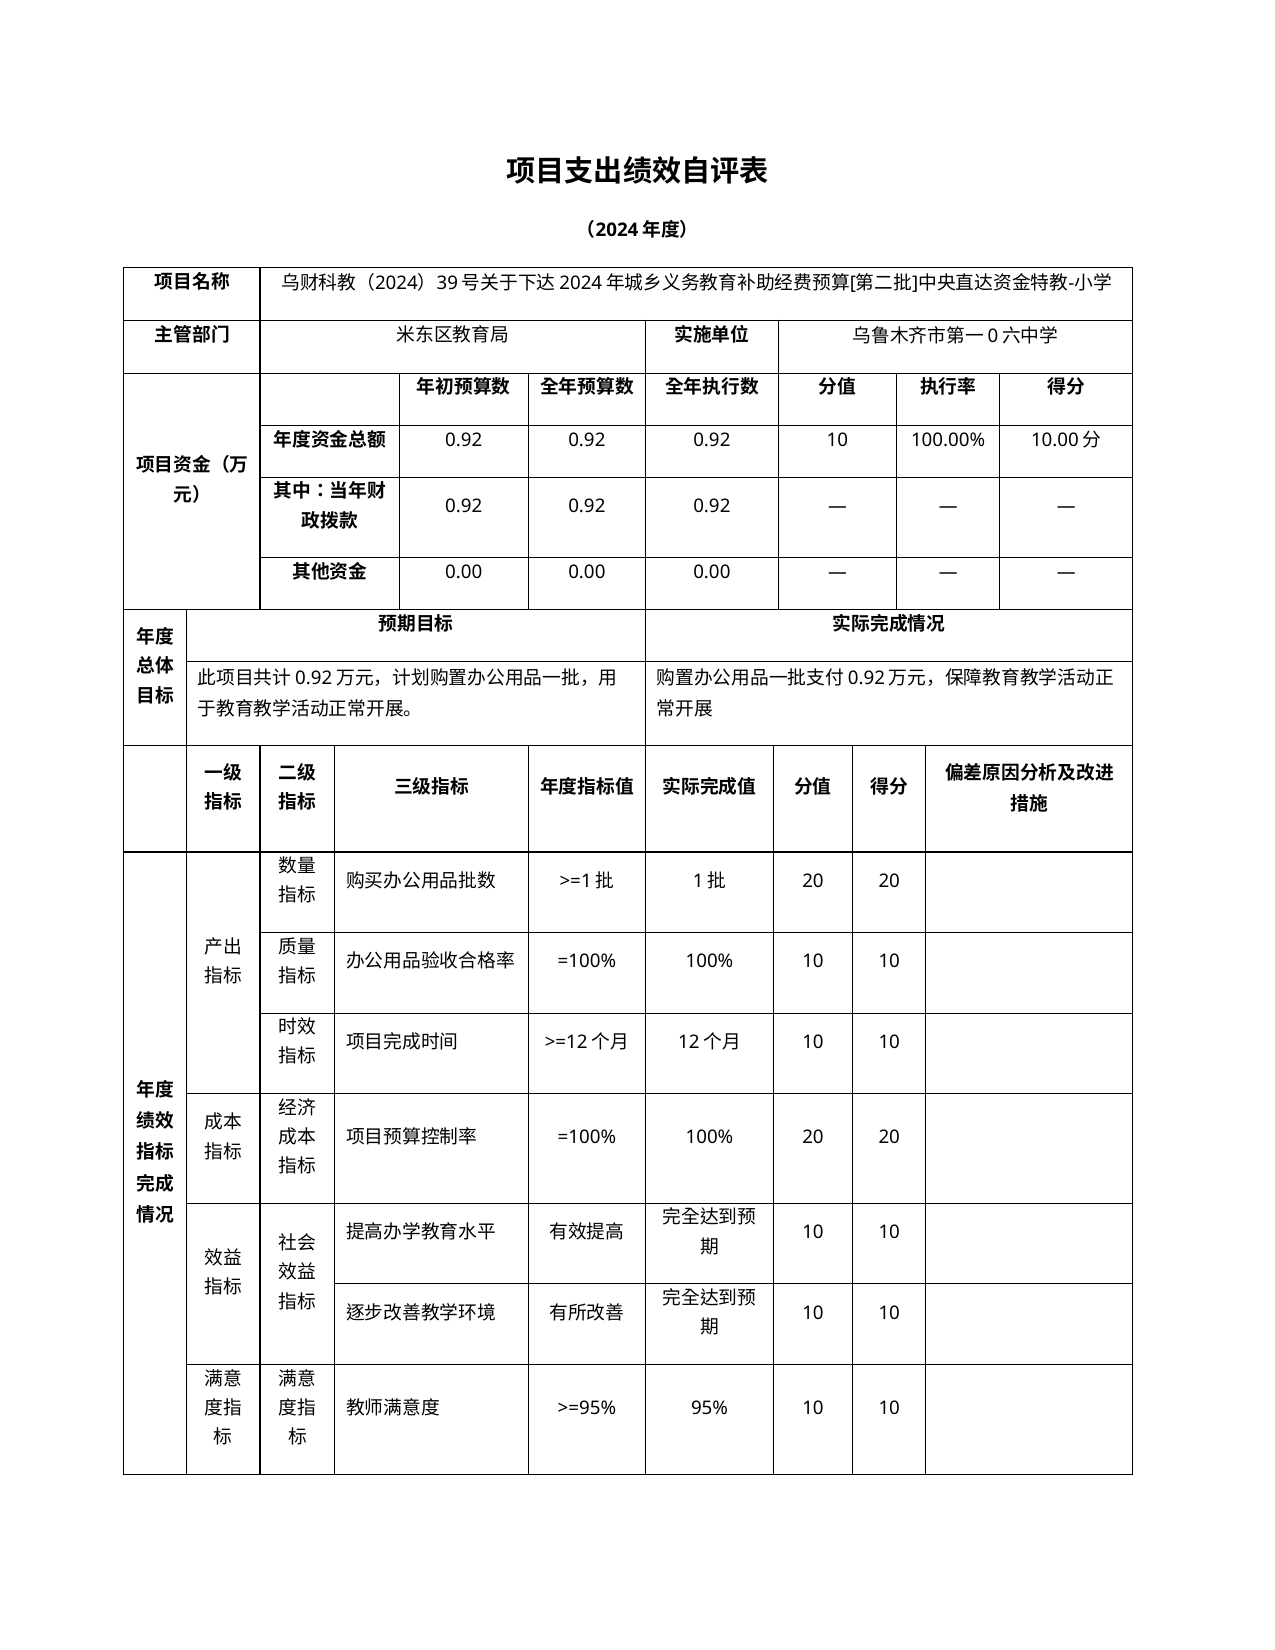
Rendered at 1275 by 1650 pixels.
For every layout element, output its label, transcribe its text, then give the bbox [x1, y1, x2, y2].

table_cell 年度绩效指标完成情况 [124, 853, 186, 1474]
table_cell 提高办学教育水平 [335, 1204, 528, 1283]
table_cell 完全达到预期 [646, 1204, 773, 1283]
table_cell 0.92 [529, 426, 645, 477]
table_cell 完全达到预期 [646, 1284, 773, 1364]
table_cell 10 [853, 1365, 925, 1474]
table_cell 有效提高 [529, 1204, 645, 1283]
table_cell 10 [853, 1014, 925, 1093]
table_header 项目名称 [124, 268, 259, 319]
table_cell 其中：当年财政拨款 [261, 478, 399, 557]
table_header 乌财科教（2024）39号关于下达2024年城乡义务教育补助经费预算[第二批]中央直达资金特教-小学 [261, 268, 1132, 319]
table_cell 满意度指标 [261, 1365, 334, 1474]
table_cell 主管部门 [124, 321, 259, 372]
table_cell 年度总体目标 [124, 610, 186, 745]
table_cell 实际完成情况 [646, 610, 1132, 661]
table_cell 95% [646, 1365, 773, 1474]
table_cell 年初预算数 [400, 374, 528, 424]
table_cell 10 [853, 1204, 925, 1283]
table_cell 0.00 [646, 558, 778, 609]
table_cell =100% [529, 933, 645, 1012]
table_cell 0.92 [400, 426, 528, 477]
table_cell 实施单位 [646, 321, 778, 372]
table_cell 10 [774, 1014, 852, 1093]
table_cell 效益指标 [187, 1204, 259, 1364]
table_cell — [779, 558, 896, 609]
table_cell 10 [774, 1204, 852, 1283]
table_cell 其他资金 [261, 558, 399, 609]
table_cell 得分 [853, 746, 925, 851]
table_cell 有所改善 [529, 1284, 645, 1364]
table_cell 0.00 [529, 558, 645, 609]
table_cell 经济成本指标 [261, 1094, 334, 1203]
table_cell 分值 [779, 374, 896, 424]
table_cell 项目预算控制率 [335, 1094, 528, 1203]
table_cell 12个月 [646, 1014, 773, 1093]
table_cell 教师满意度 [335, 1365, 528, 1474]
table_cell 乌鲁木齐市第一0六中学 [779, 321, 1132, 372]
table_cell 0.92 [646, 478, 778, 557]
table_cell 全年预算数 [529, 374, 645, 424]
table_cell 得分 [1000, 374, 1132, 424]
table_cell [926, 1014, 1132, 1093]
table_cell 购买办公用品批数 [335, 853, 528, 932]
table_cell 满意度指标 [187, 1365, 259, 1474]
table_cell 年度资金总额 [261, 426, 399, 477]
table_cell [926, 1284, 1132, 1364]
text 项目支出绩效自评表 [187, 150, 1087, 190]
table_cell 0.92 [646, 426, 778, 477]
table_cell [261, 374, 399, 424]
table_cell [926, 1204, 1132, 1283]
table_cell 100% [646, 1094, 773, 1203]
table_cell 1批 [646, 853, 773, 932]
table_cell 10 [853, 933, 925, 1012]
table_cell 20 [853, 1094, 925, 1203]
table_cell 逐步改善教学环境 [335, 1284, 528, 1364]
table_cell — [897, 558, 999, 609]
table_cell >=12个月 [529, 1014, 645, 1093]
table_cell 购置办公用品一批支付0.92万元，保障教育教学活动正常开展 [646, 662, 1132, 745]
table_cell 10 [779, 426, 896, 477]
text （2024年度） [187, 216, 1087, 242]
table_cell [926, 1094, 1132, 1203]
table_cell [926, 1365, 1132, 1474]
table_cell 年度指标值 [529, 746, 645, 851]
table_cell 0.00 [400, 558, 528, 609]
table_cell 质量指标 [261, 933, 334, 1012]
table_cell 10.00分 [1000, 426, 1132, 477]
table_cell 米东区教育局 [261, 321, 645, 372]
table_cell 三级指标 [335, 746, 528, 851]
table_cell 10 [774, 1365, 852, 1474]
table_cell 分值 [774, 746, 852, 851]
table_cell 办公用品验收合格率 [335, 933, 528, 1012]
table_cell — [897, 478, 999, 557]
table_cell 时效指标 [261, 1014, 334, 1093]
table_cell 二级指标 [261, 746, 334, 851]
table_cell 100% [646, 933, 773, 1012]
table_cell 此项目共计0.92万元，计划购置办公用品一批，用于教育教学活动正常开展。 [187, 662, 645, 745]
table_cell 20 [853, 853, 925, 932]
table_cell — [1000, 558, 1132, 609]
table_cell — [779, 478, 896, 557]
table_cell >=1批 [529, 853, 645, 932]
table_cell 预期目标 [187, 610, 645, 661]
table_cell 偏差原因分析及改进措施 [926, 746, 1132, 851]
table_cell 执行率 [897, 374, 999, 424]
table_cell 成本指标 [187, 1094, 259, 1203]
table_cell 全年执行数 [646, 374, 778, 424]
table_cell 100.00% [897, 426, 999, 477]
table_cell 产出指标 [187, 853, 259, 1093]
table_cell 10 [774, 1284, 852, 1364]
table_cell 0.92 [400, 478, 528, 557]
table_cell 20 [774, 1094, 852, 1203]
table_cell [926, 933, 1132, 1012]
table_cell 社会效益指标 [261, 1204, 334, 1364]
table_cell 10 [774, 933, 852, 1012]
table_cell =100% [529, 1094, 645, 1203]
table_cell 10 [853, 1284, 925, 1364]
table_cell — [1000, 478, 1132, 557]
table_cell 20 [774, 853, 852, 932]
table_cell [124, 746, 186, 851]
table_cell 0.92 [529, 478, 645, 557]
table_cell 一级指标 [187, 746, 259, 851]
table_cell 项目完成时间 [335, 1014, 528, 1093]
table_cell [926, 853, 1132, 932]
table_cell >=95% [529, 1365, 645, 1474]
table_cell 项目资金（万元） [124, 374, 259, 609]
table_cell 数量指标 [261, 853, 334, 932]
table_cell 实际完成值 [646, 746, 773, 851]
